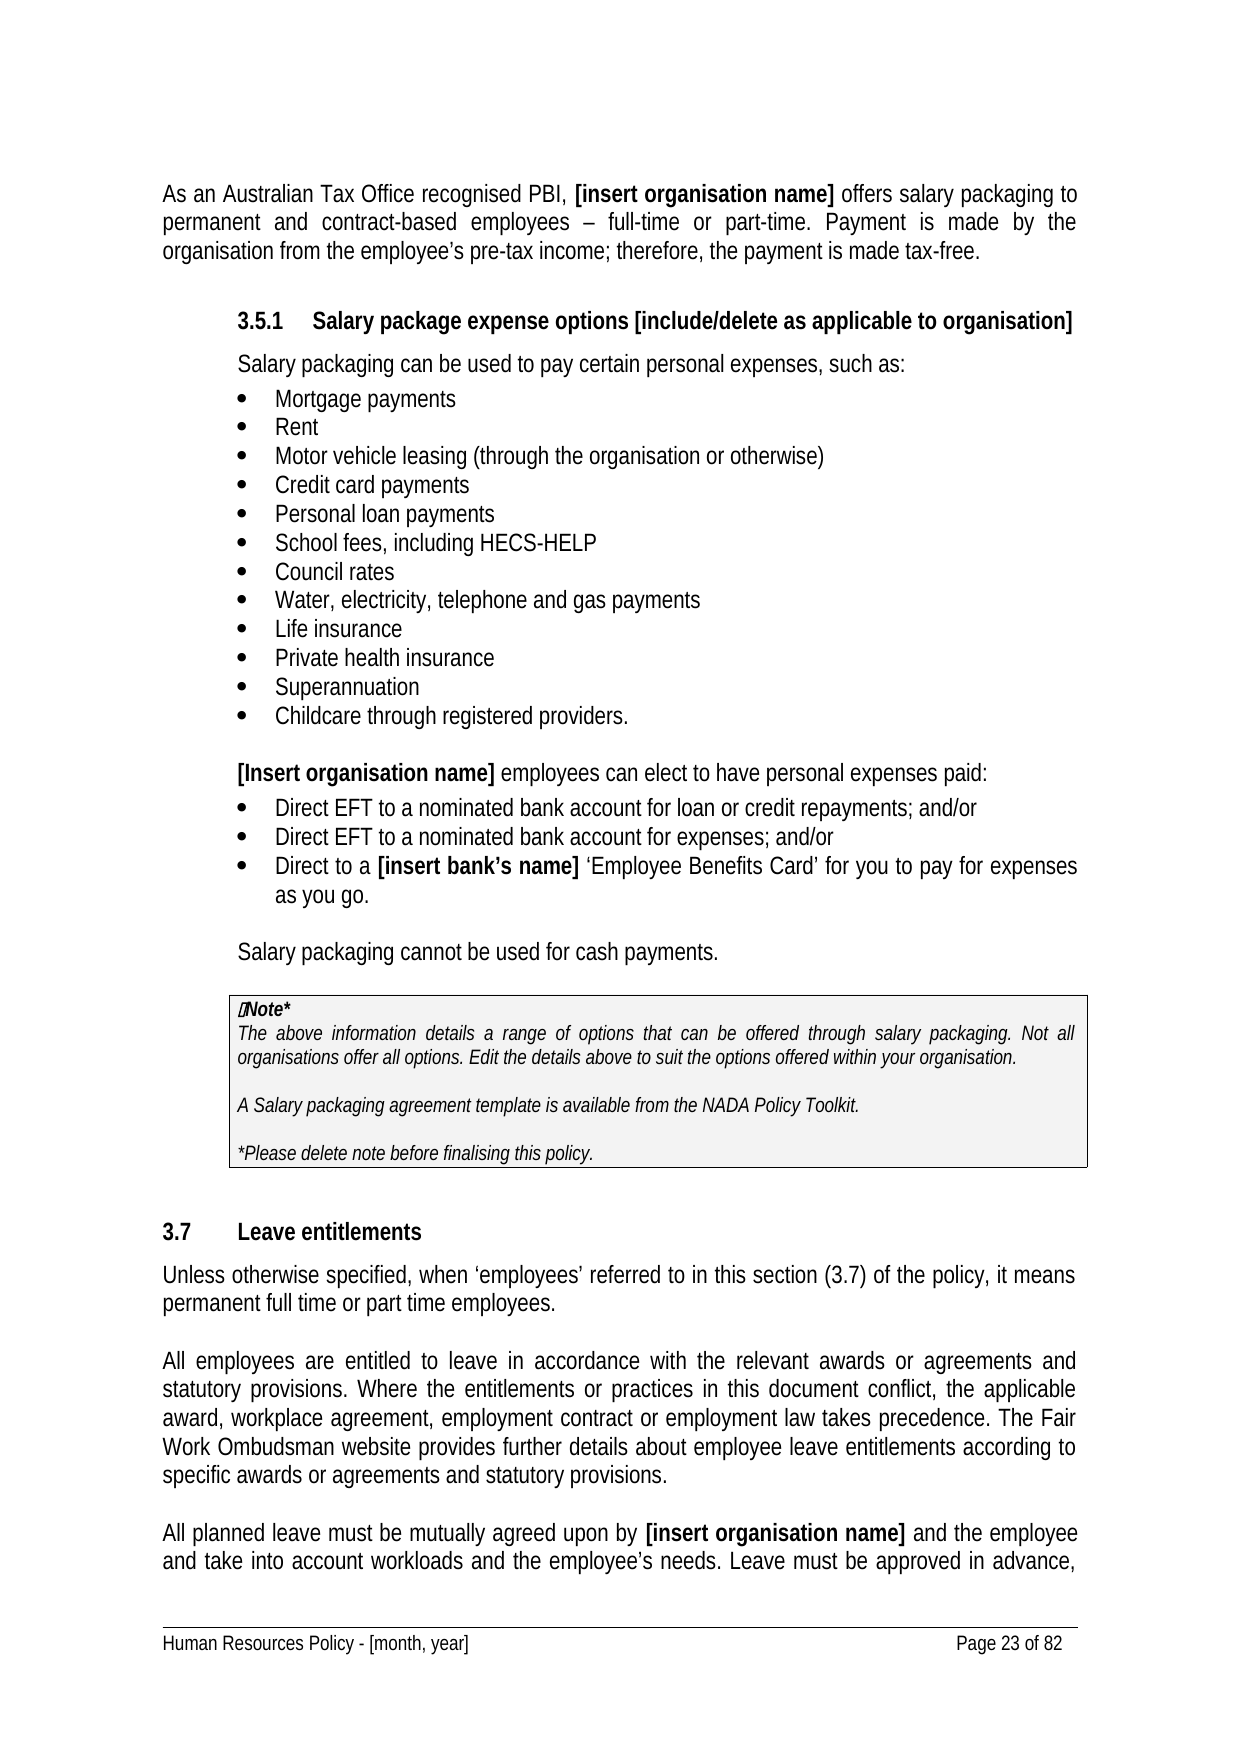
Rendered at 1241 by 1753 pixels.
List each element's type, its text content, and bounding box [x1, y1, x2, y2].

text Salary packaging cannot be used for cash payments. [237, 937, 1078, 966]
list Direct EFT to a nominated bank account for loan or credit repayments; and/or [237, 793, 1078, 822]
text Salary packaging can be used to pay certain personal expenses, such as: [237, 349, 1078, 377]
subtitle 3.5.1 Salary package expense options [include/delete as applicable to organisation] [237, 306, 1078, 334]
text All employees are entitled to leave in accordance with the relevant awards or agreements and statutory provisions. Where the entitlements or practices in this document conflict, the applicable award, workplace agreement, employment contract or employment law takes precedence. The Fair Work Ombudsman website provides further details about employee leave entitlements according to specific awards or agreements and statutory provisions. [162, 1346, 1078, 1489]
list Water, electricity, telephone and gas payments [237, 586, 1078, 614]
list Motor vehicle leasing (through the organisation or otherwise) [237, 441, 1078, 470]
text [162, 1518, 1078, 1575]
text As an Australian Tax Office recognised PBI, [insert organisation name] offers salary packaging to permanent and contract-based employees – full-time or part-time. Payment is made by the organisation from the employee’s pre-tax income; therefore, the payment is made tax-free. [162, 179, 1078, 264]
text [Insert organisation name] employees can elect to have personal expenses paid: [237, 758, 1078, 787]
list Credit card payments [237, 470, 1078, 499]
text *Please delete note before finalising this policy. [230, 1138, 1087, 1167]
list Childcare through registered providers. [237, 701, 1078, 730]
list Direct EFT to a nominated bank account for expenses; and/or [237, 822, 1078, 851]
text Note* [230, 996, 1087, 1018]
list Life insurance [237, 614, 1078, 643]
list Council rates [237, 557, 1078, 586]
text A Salary packaging agreement template is available from the NADA Policy Toolkit. [230, 1090, 1087, 1114]
list Superannuation [237, 672, 1078, 701]
text The above information details a range of options that can be offered through salary packaging. Not all organisations offer all options. Edit the details above to suit the options offered within your organisation. [230, 1018, 1087, 1066]
subtitle 3.7 Leave entitlements [162, 1217, 1078, 1246]
list Rent [237, 412, 1078, 441]
list Personal loan payments [237, 499, 1078, 528]
list Mortgage payments [237, 383, 1078, 412]
list School fees, including HECS-HELP [237, 528, 1078, 557]
list Private health insurance [237, 643, 1078, 672]
list Direct to a [insert bank’s name] ‘Employee Benefits Card’ for you to pay for expenses as you go. [237, 851, 1078, 908]
text Unless otherwise specified, when ‘employees’ referred to in this section (3.7) of the policy, it means permanent full time or part time employees. [162, 1260, 1078, 1317]
